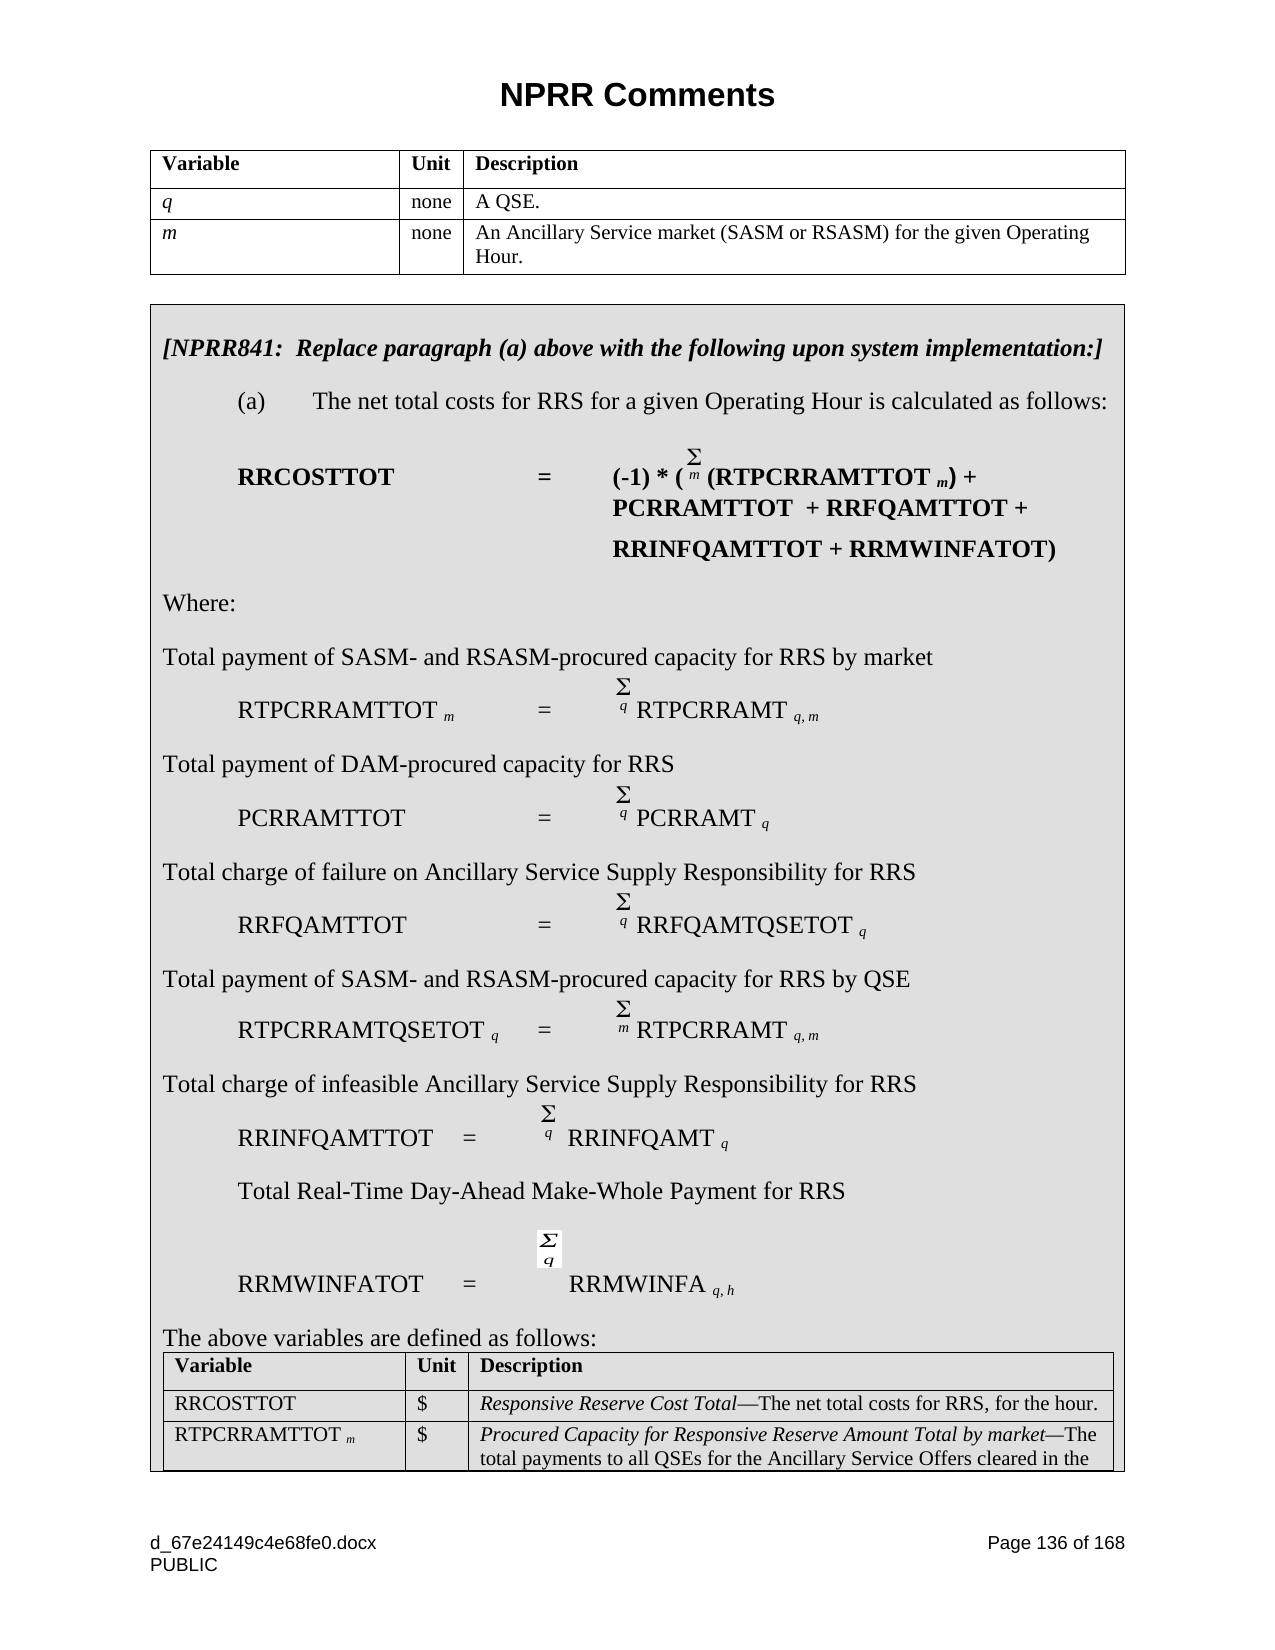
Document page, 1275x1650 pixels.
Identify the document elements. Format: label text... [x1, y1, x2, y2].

table_cell q [151, 189, 399, 219]
table_cell none [400, 220, 463, 274]
table_cell none [400, 189, 463, 219]
table_header Unit [400, 151, 463, 188]
table_header Description [464, 151, 1125, 188]
table_header Variable [151, 151, 399, 188]
table_cell An Ancillary Service market (SASM or RSASM) for the given Operating Hour. [464, 220, 1125, 274]
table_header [151, 305, 1124, 1471]
table_cell A QSE. [464, 189, 1125, 219]
table_cell m [151, 220, 399, 274]
